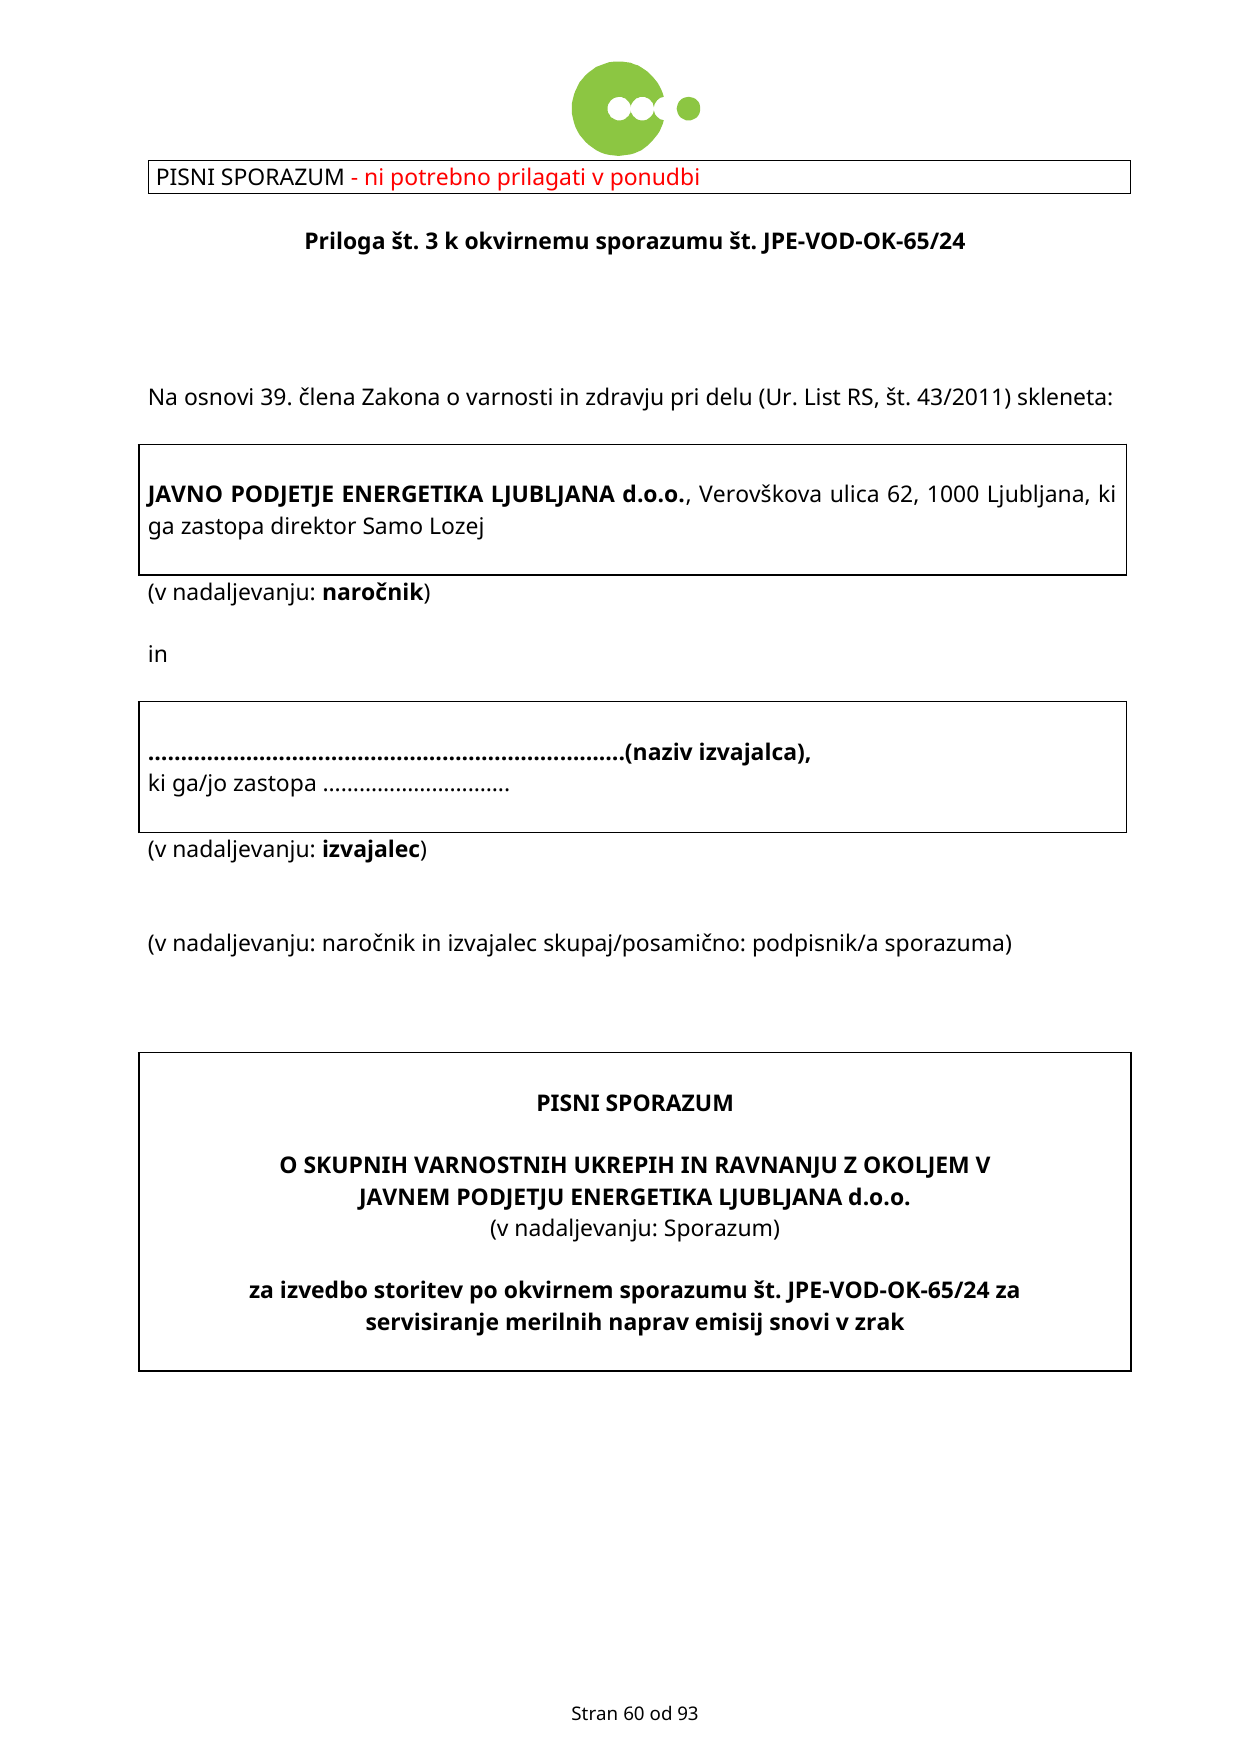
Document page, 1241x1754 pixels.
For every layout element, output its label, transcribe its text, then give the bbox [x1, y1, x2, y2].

text JAVNEM PODJETJU ENERGETIKA LJUBLJANA d.o.o. [148, 1180, 1122, 1212]
text (v nadaljevanju: naročnik in izvajalec skupaj/posamično: podpisnik/a sporazuma) [148, 927, 1172, 958]
text (v nadaljevanju: Sporazum) [148, 1212, 1122, 1243]
text ki ga/jo zastopa …………………………. [140, 763, 1126, 798]
text Priloga št. 3 k okvirnemu sporazumu št. JPE-VOD-OK-65/24 [148, 225, 1122, 256]
text (v nadaljevanju: naročnik) [148, 576, 1172, 607]
text ……………………………………………………………….(naziv izvajalca), [140, 732, 1126, 763]
text (v nadaljevanju: izvajalec) [148, 833, 1122, 864]
text O SKUPNIH VARNOSTNIH UKREPIH IN RAVNANJU Z OKOLJEM V [148, 1149, 1122, 1180]
text za izvedbo storitev po okvirnem sporazumu št. JPE-VOD-OK-65/24 za [148, 1274, 1122, 1305]
table_header PISNI SPORAZUM - ni potrebno prilagati v ponudbi [149, 161, 1130, 192]
text Na osnovi 39. člena Zakona o varnosti in zdravju pri delu (Ur. List RS, št. 43/2011) skleneta: [148, 381, 1122, 412]
text in [148, 638, 1122, 669]
text JAVNO PODJETJE ENERGETIKA LJUBLJANA d.o.o., Verovškova ulica 62, 1000 Ljubljana, ki ga zastopa direktor Samo Lozej [140, 475, 1126, 541]
text servisiranje merilnih naprav emisij snovi v zrak [148, 1305, 1122, 1337]
text PISNI SPORAZUM [148, 1087, 1122, 1118]
